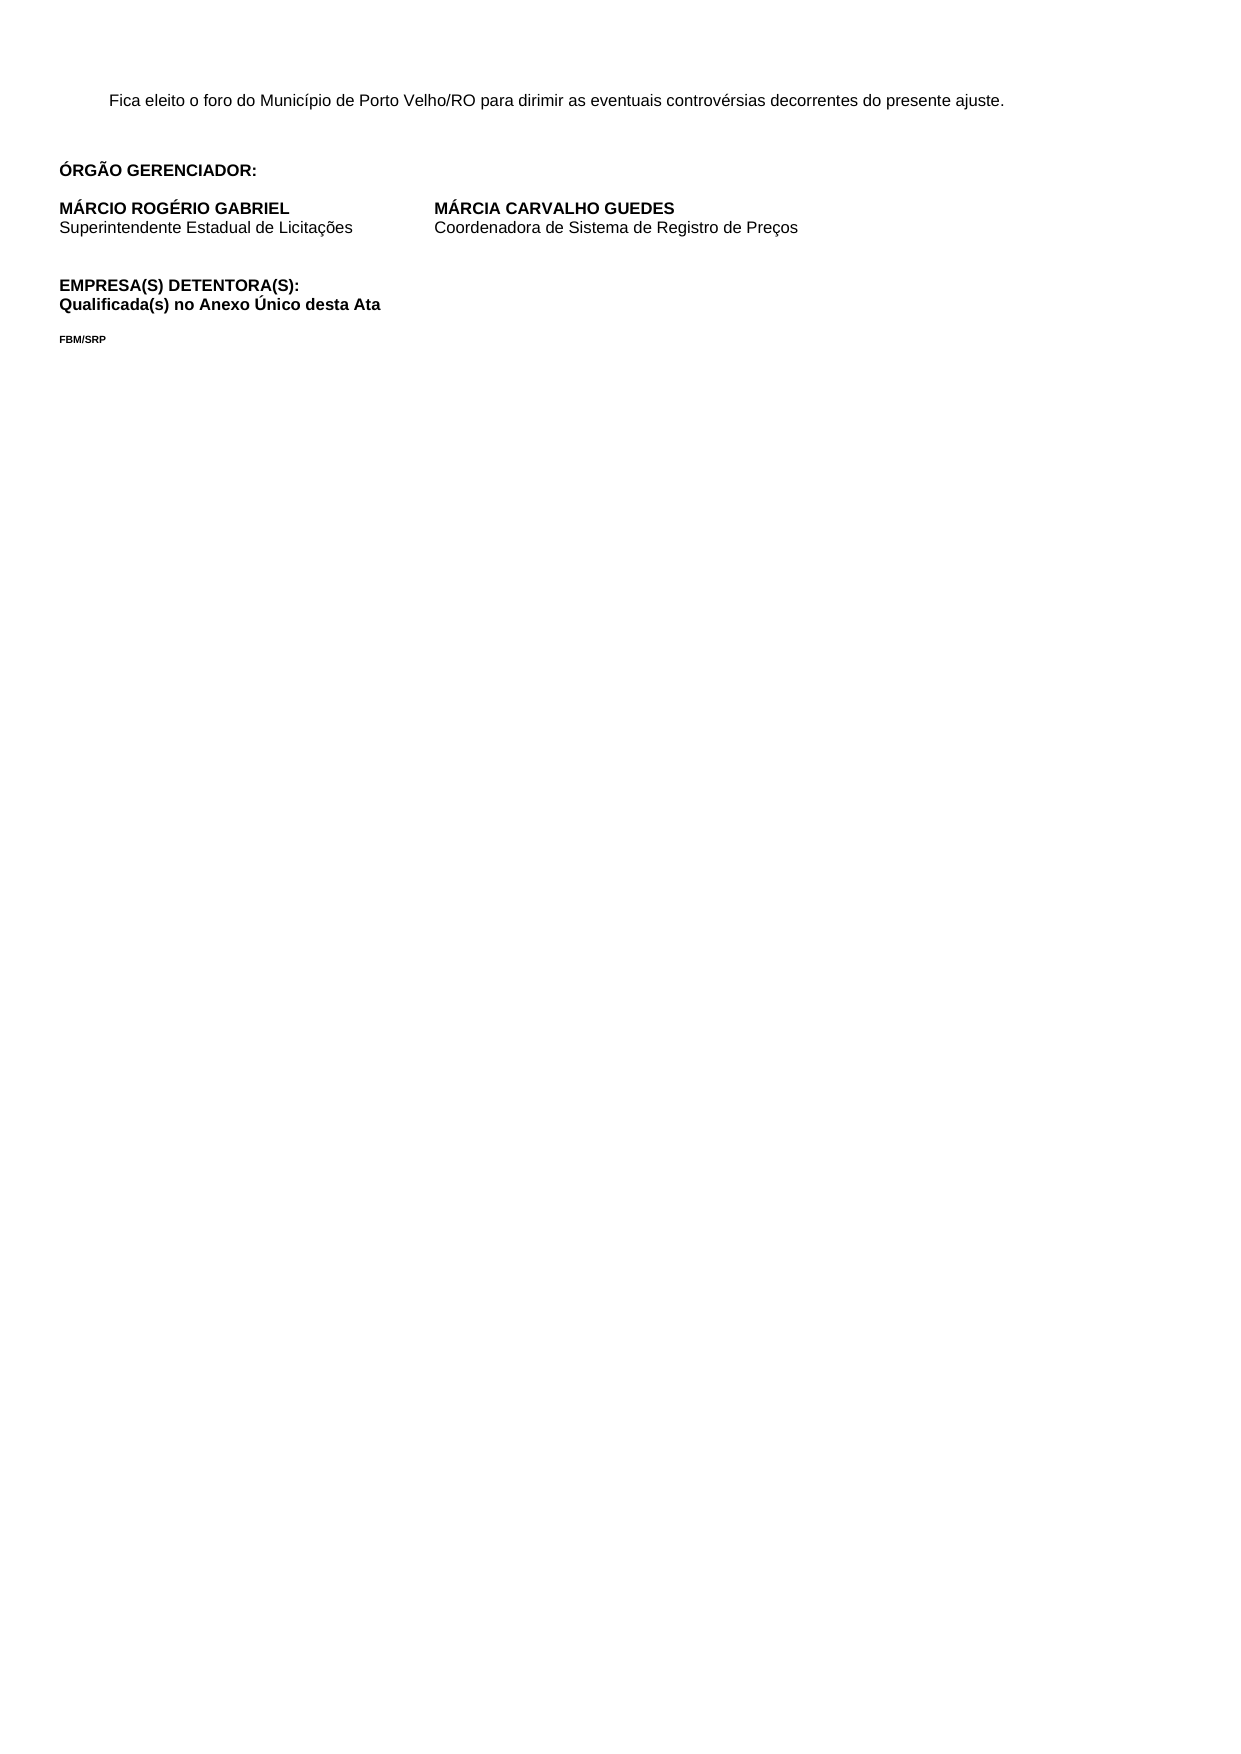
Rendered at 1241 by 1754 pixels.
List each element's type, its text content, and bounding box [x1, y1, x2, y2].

text Qualificada(s) no Anexo Único desta Ata [59, 295, 1194, 314]
text Superintendente Estadual de Licitações Coordenadora de Sistema de Registro de Preços [59, 218, 1194, 237]
text ÓRGÃO GERENCIADOR: [59, 161, 1194, 180]
text Fica eleito o foro do Município de Porto Velho/RO para dirimir as eventuais controvérsias decorrentes do presente ajuste. [72, 91, 1186, 110]
text EMPRESA(S) DETENTORA(S): [59, 276, 1194, 295]
text MÁRCIO ROGÉRIO GABRIEL MÁRCIA CARVALHO GUEDES [59, 199, 1194, 218]
